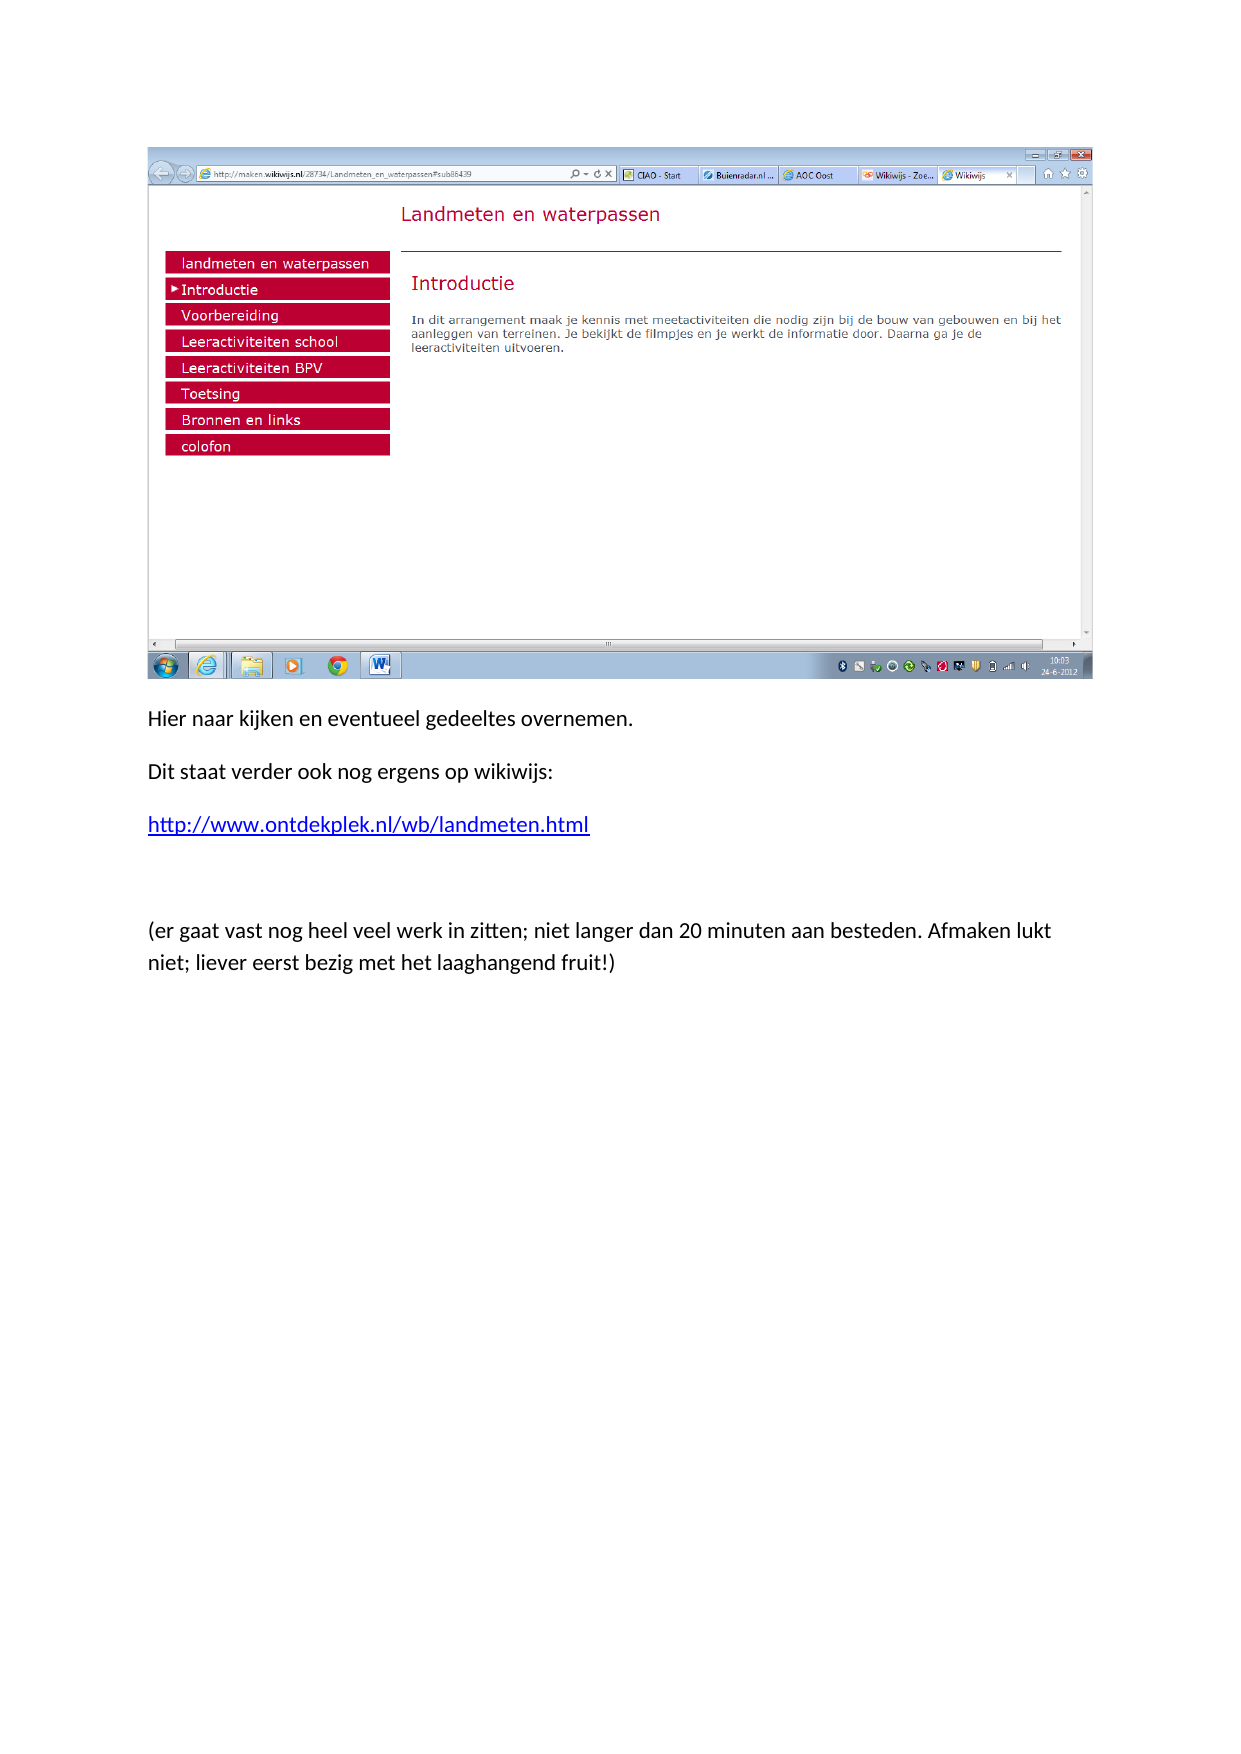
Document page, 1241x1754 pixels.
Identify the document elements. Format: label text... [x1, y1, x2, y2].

text (er gaat vast nog heel veel werk in zitten; niet langer dan 20 minuten aan besteden. Afmaken lukt niet; liever eerst bezig met het laaghangend fruit!) [148, 916, 1093, 976]
text http://www.ontdekplek.nl/wb/landmeten.html [148, 810, 1093, 838]
picture [147, 147, 1093, 679]
text Hier naar kijken en eventueel gedeeltes overnemen. [148, 704, 1093, 732]
text Dit staat verder ook nog ergens op wikiwijs: [148, 757, 1093, 785]
